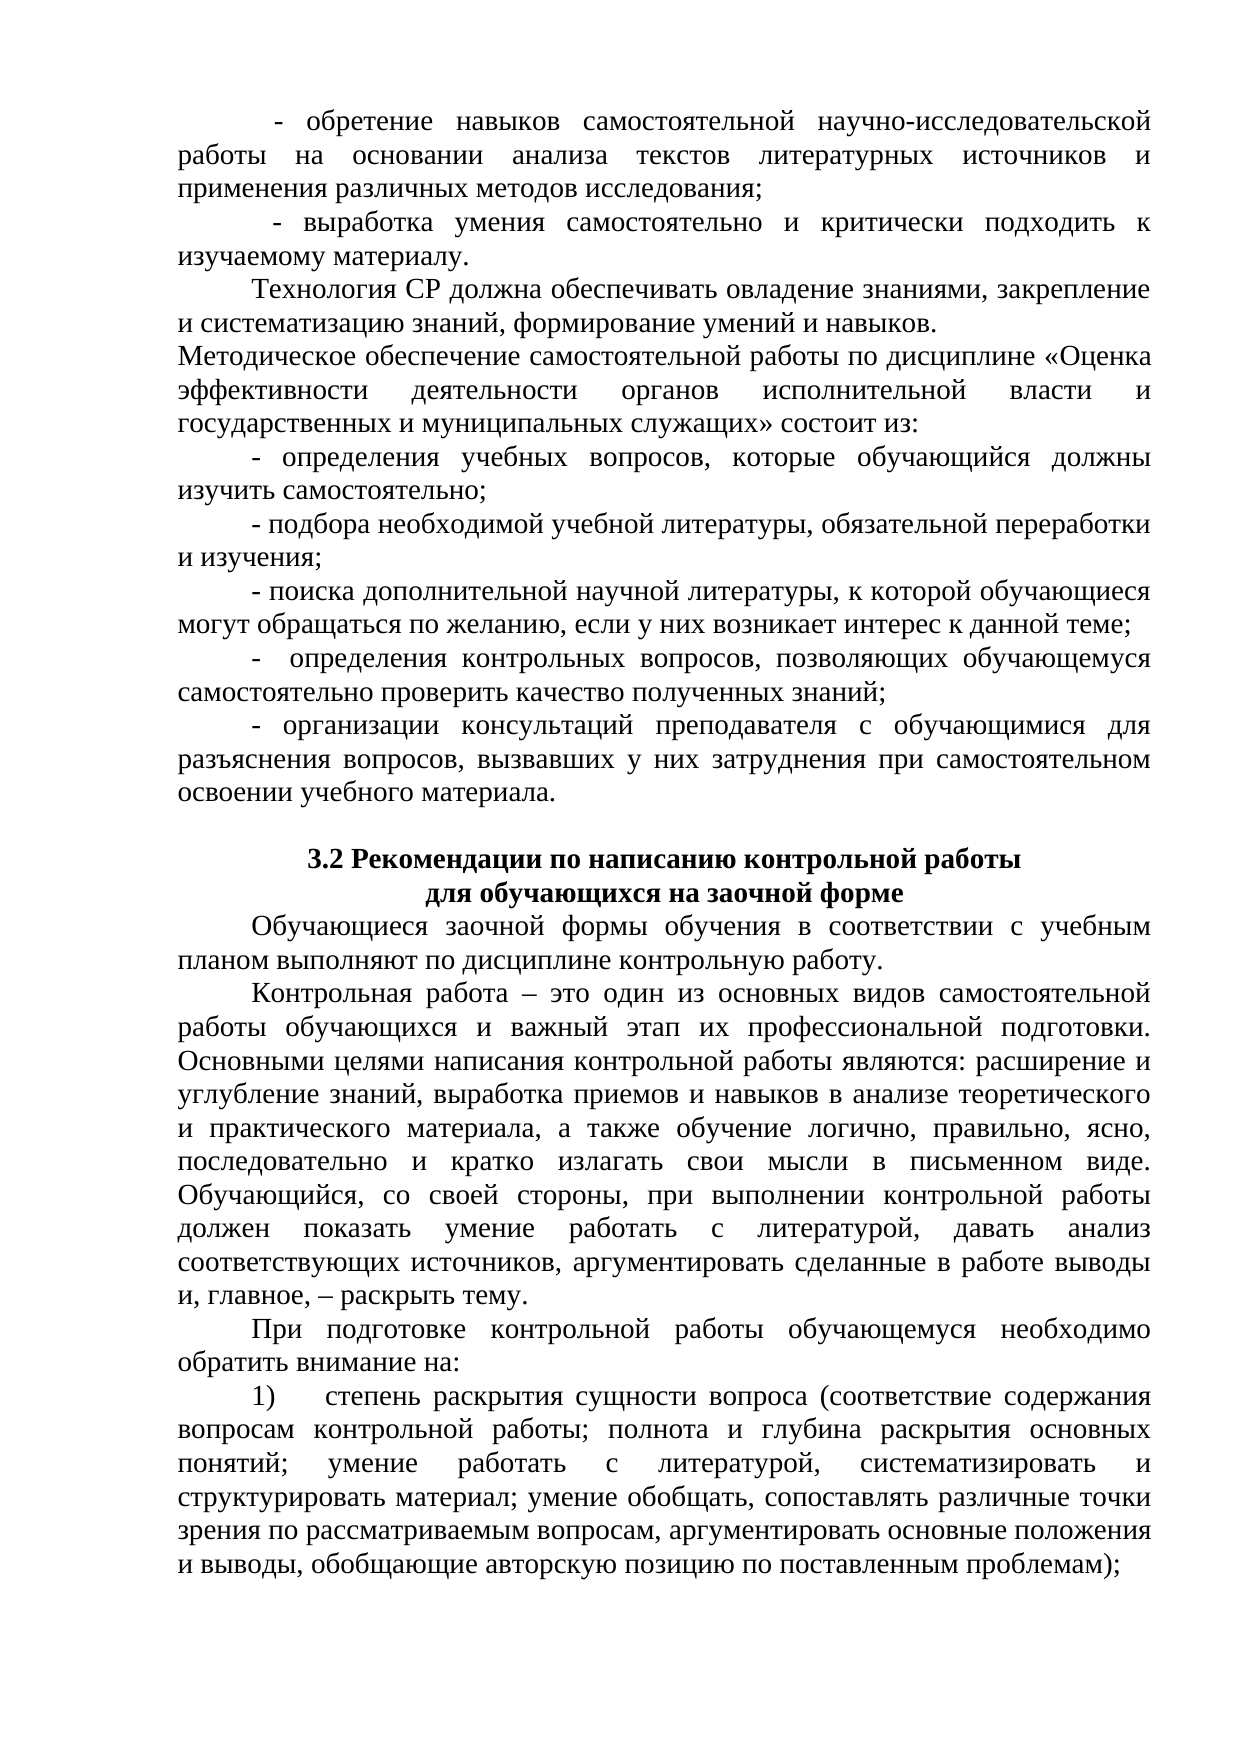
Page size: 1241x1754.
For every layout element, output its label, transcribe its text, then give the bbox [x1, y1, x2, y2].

text - определения контрольных вопросов, позволяющих обучающемуся самостоятельно проверить качество полученных знаний; [177, 640, 1152, 707]
list степень раскрытия сущности вопроса (соответствие содержания вопросам контрольной работы; полнота и глубина раскрытия основных понятий; умение работать с литературой, систематизировать и структурировать материал; умение обобщать, сопоставлять различные точки зрения по рассматриваемым вопросам, аргументировать основные положения и выводы, обобщающие авторскую позицию по поставленным проблемам); [177, 1378, 1152, 1579]
text - поиска дополнительной научной литературы, к которой обучающиеся могут обращаться по желанию, если у них возникает интерес к данной теме; [177, 573, 1152, 640]
text - выработка умения самостоятельно и критически подходить к изучаемому материалу. [177, 204, 1152, 271]
text 3.2 Рекомендации по написанию контрольной работы [177, 841, 1152, 875]
text - подбора необходимой учебной литературы, обязательной переработки и изучения; [177, 506, 1152, 573]
text - определения учебных вопросов, которые обучающийся должны изучить самостоятельно; [177, 439, 1152, 506]
text Контрольная работа – это один из основных видов самостоятельной работы обучающихся и важный этап их профессиональной подготовки. Основными целями написания контрольной работы являются: расширение и углубление знаний, выработка приемов и навыков в анализе теоретического и практического материала, а также обучение логично, правильно, ясно, последовательно и кратко излагать свои мысли в письменном виде. Обучающийся, со своей стороны, при выполнении контрольной работы должен показать умение работать с литературой, давать анализ соответствующих источников, аргументировать сделанные в работе выводы и, главное, – раскрыть тему. [177, 976, 1152, 1311]
text Методическое обеспечение самостоятельной работы по дисциплине «Оценка эффективности деятельности органов исполнительной власти и государственных и муниципальных служащих» состоит из: [177, 338, 1152, 439]
text - организации консультаций преподавателя с обучающимися для разъяснения вопросов, вызвавших у них затруднения при самостоятельном освоении учебного материала. [177, 707, 1152, 808]
text Обучающиеся заочной формы обучения в соответствии с учебным планом выполняют по дисциплине контрольную работу. [177, 908, 1152, 976]
text Технология СР должна обеспечивать овладение знаниями, закрепление и систематизацию знаний, формирование умений и навыков. [177, 271, 1152, 338]
text для обучающихся на заочной форме [177, 875, 1152, 908]
text - обретение навыков самостоятельной научно-исследовательской работы на основании анализа текстов литературных источников и применения различных методов исследования; [177, 103, 1152, 204]
text При подготовке контрольной работы обучающемуся необходимо обратить внимание на: [177, 1311, 1152, 1378]
